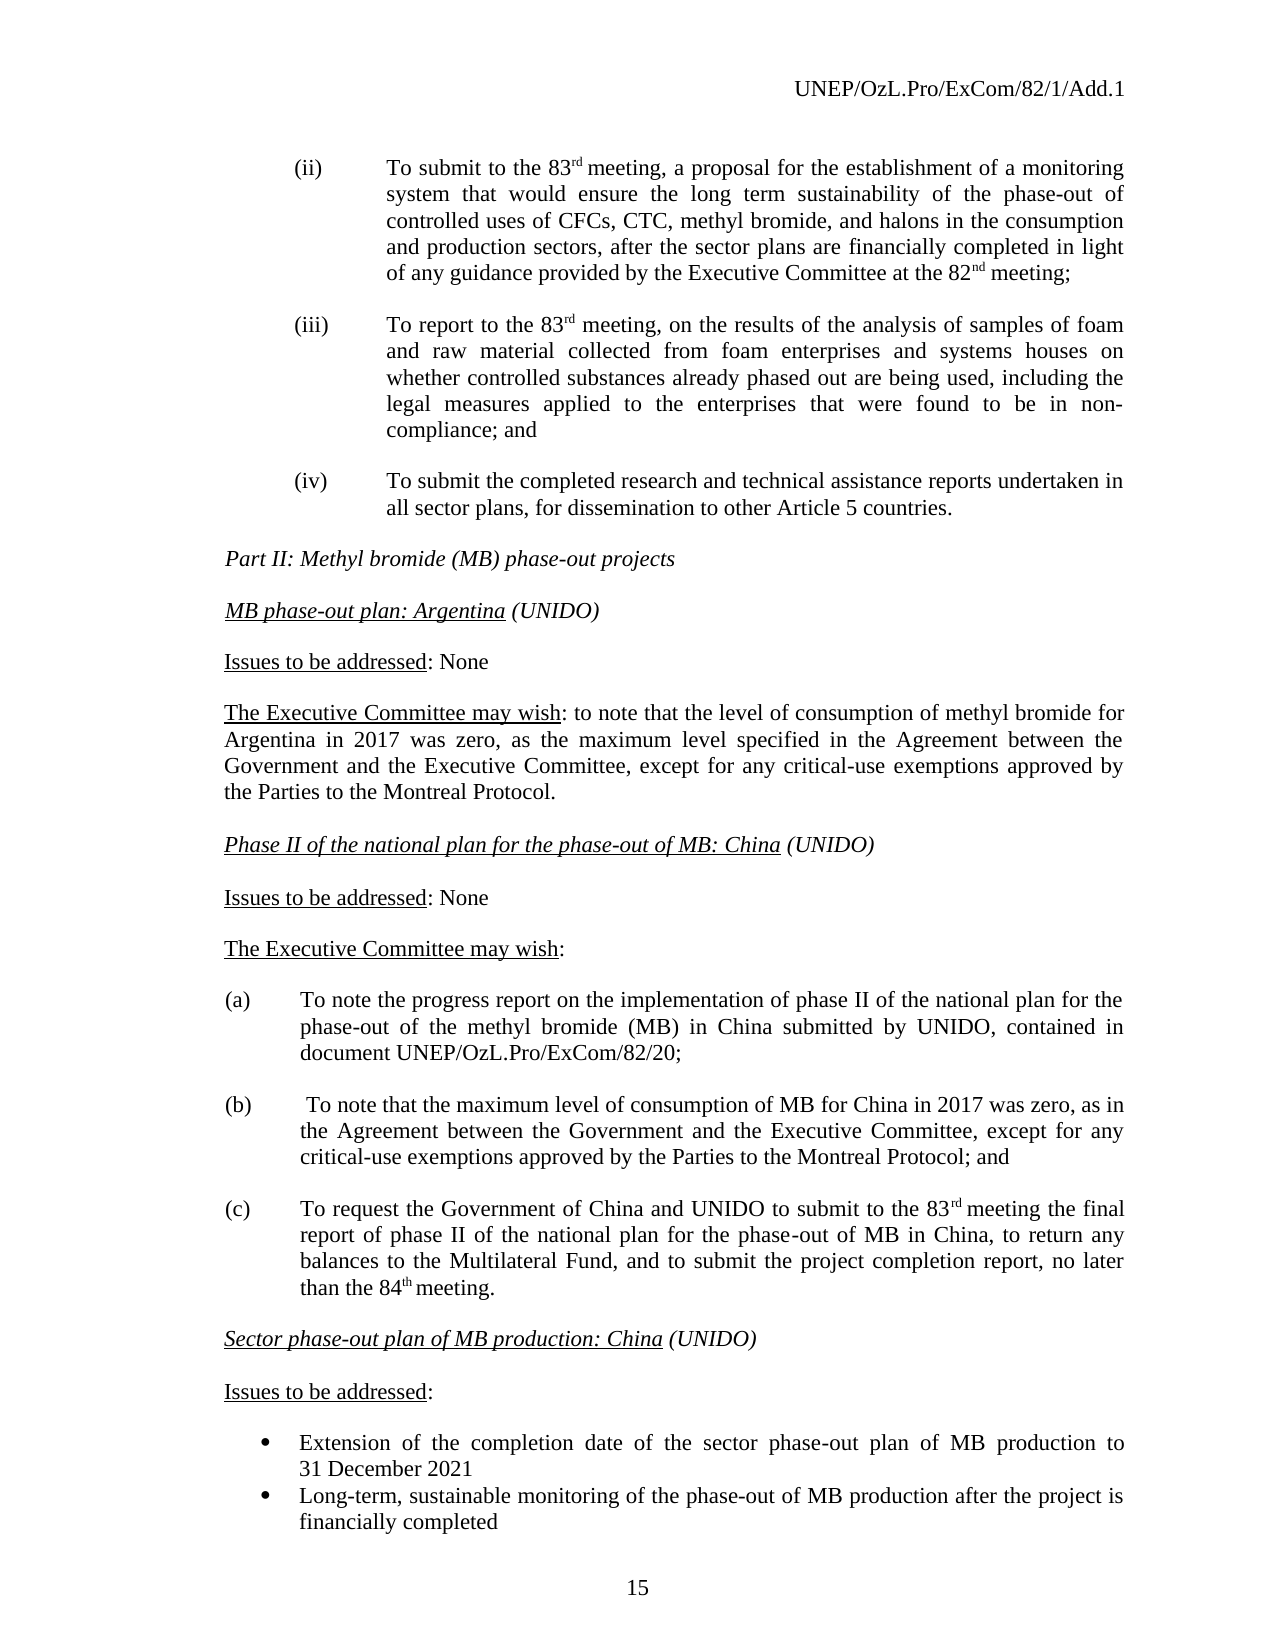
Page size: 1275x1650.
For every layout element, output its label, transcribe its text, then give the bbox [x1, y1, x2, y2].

subtitle To request the Government of China and UNIDO to submit to the 83rd meeting the final report of phase II of the national plan for the phase-out of MB in China, to return any balances to the Multilateral Fund, and to submit the project completion report, no later than the 84th meeting. [225, 1195, 1125, 1300]
text Part II: Methyl bromide (MB) phase-out projects [225, 545, 1125, 572]
subtitle To note that the maximum level of consumption of MB for China in 2017 was zero, as in the Agreement between the Government and the Executive Committee, except for any critical-use exemptions approved by the Parties to the Montreal Protocol; and [225, 1091, 1125, 1170]
text Issues to be addressed: None [224, 648, 1125, 674]
subtitle To submit to the 83rd meeting, a proposal for the establishment of a monitoring system that would ensure the long term sustainability of the phase-out of controlled uses of CFCs, CTC, methyl bromide, and halons in the consumption and production sectors, after the sector plans are financially completed in light of any guidance provided by the Executive Committee at the 82nd meeting; [294, 154, 1125, 286]
text Issues to be addressed: [224, 1378, 1125, 1404]
subtitle The Executive Committee may wish: [224, 935, 1125, 962]
text Issues to be addressed: None [224, 884, 1125, 910]
subtitle To submit the completed research and technical assistance reports undertaken in all sector plans, for dissemination to other Article 5 countries. [294, 468, 1125, 520]
list Extension of the completion date of the sector phase-out plan of MB production to 31 December 2021 [261, 1429, 1125, 1482]
subtitle To note the progress report on the implementation of phase II of the national plan for the phase-out of the methyl bromide (MB) in China submitted by UNIDO, contained in document UNEP/OzL.Pro/ExCom/82/20; [225, 987, 1125, 1066]
text Sector phase-out plan of MB production: China (UNIDO) [224, 1325, 1125, 1351]
text Phase II of the national plan for the phase-out of MB: China (UNIDO) [224, 831, 1125, 857]
list Long-term, sustainable monitoring of the phase-out of MB production after the project is financially completed [261, 1482, 1125, 1534]
subtitle The Executive Committee may wish: to note that the level of consumption of methyl bromide for Argentina in 2017 was zero, as the maximum level specified in the Agreement between the Government and the Executive Committee, except for any critical-use exemptions approved by the Parties to the Montreal Protocol. [224, 699, 1125, 805]
text MB phase-out plan: Argentina (UNIDO) [225, 597, 1125, 623]
subtitle To report to the 83rd meeting, on the results of the analysis of samples of foam and raw material collected from foam enterprises and systems houses on whether controlled substances already phased out are being used, including the legal measures applied to the enterprises that were found to be in non-compliance; and [294, 311, 1125, 443]
